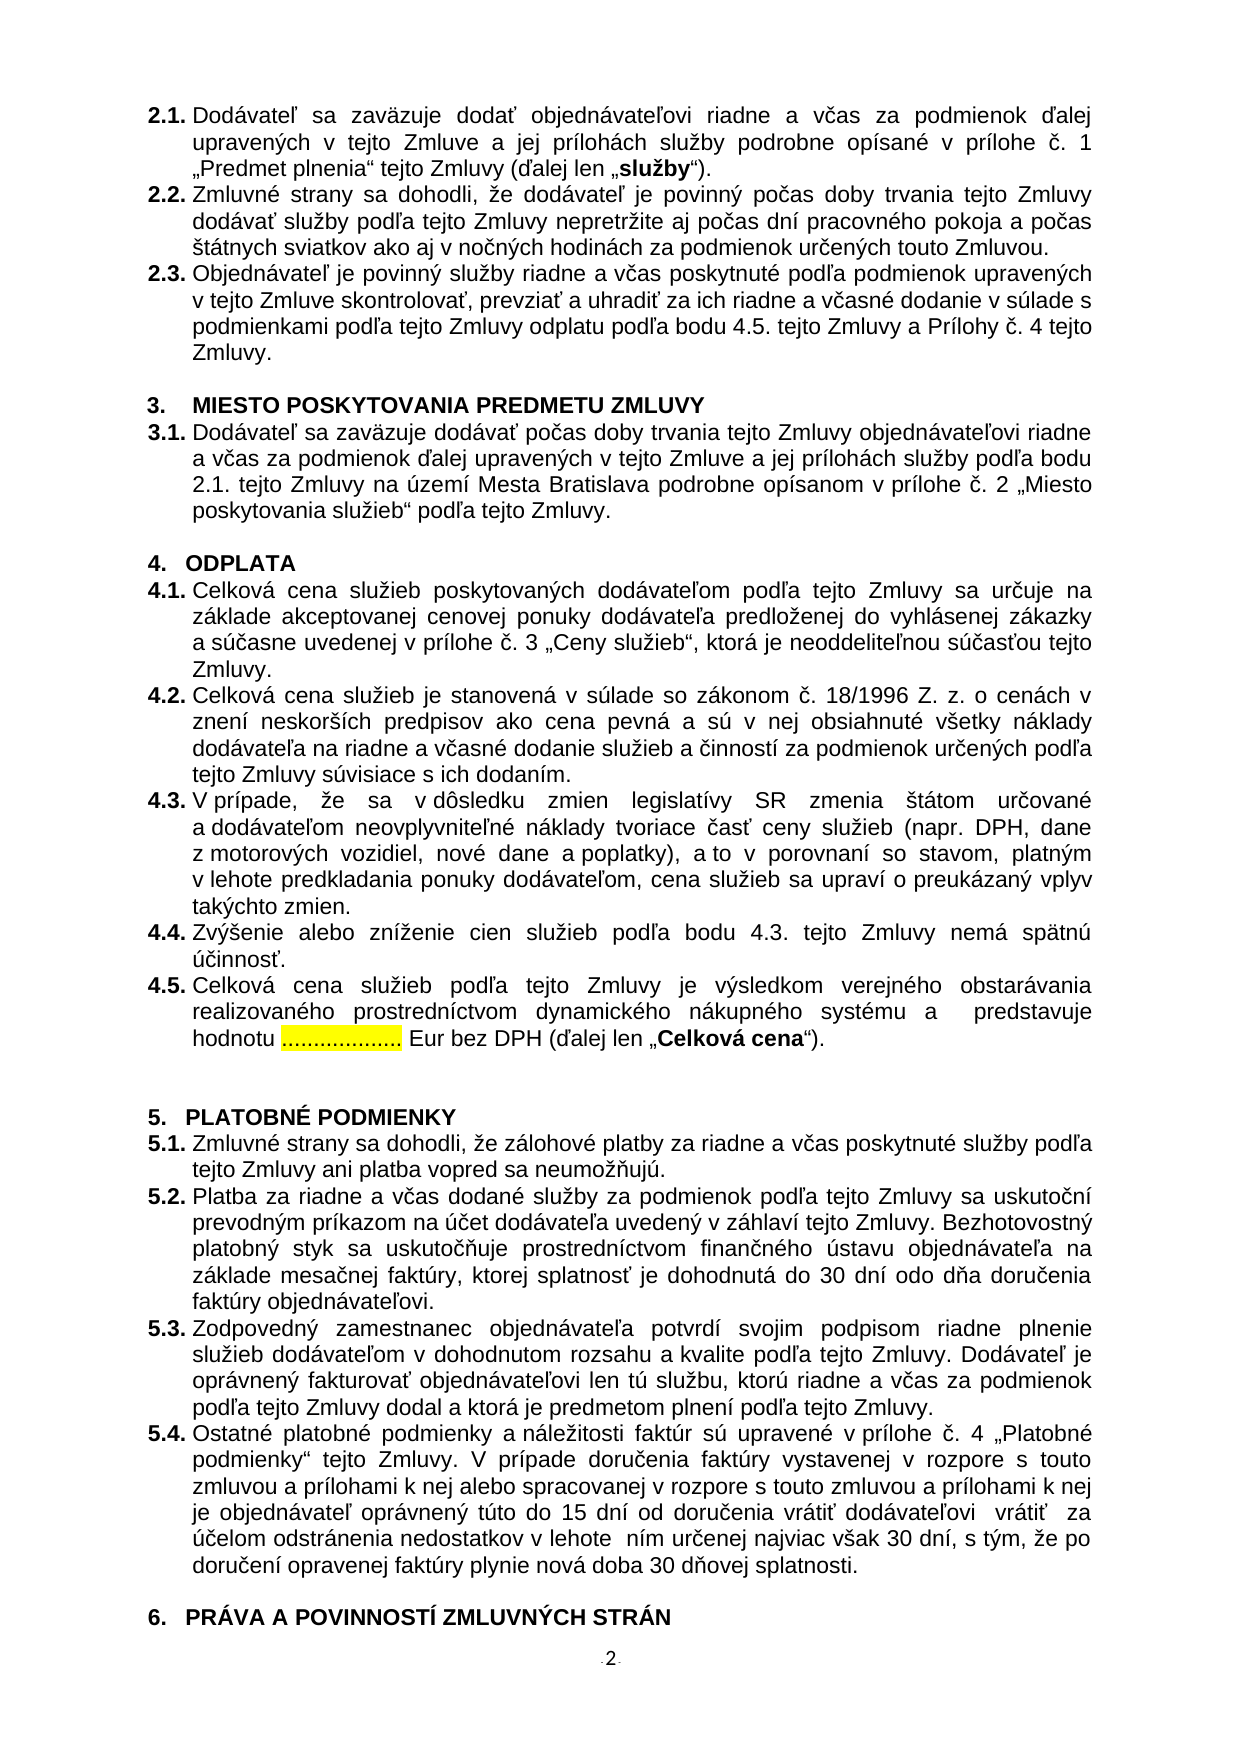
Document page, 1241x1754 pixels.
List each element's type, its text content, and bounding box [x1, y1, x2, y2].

list Zvýšenie alebo zníženie cien služieb podľa bodu 4.3. tejto Zmluvy nemá spätnú účinnosť. [148, 919, 1092, 972]
list odplata [148, 550, 1092, 577]
list V prípade, že sa v dôsledku zmien legislatívy SR zmenia štátom určované a dodávateľom neovplyvniteľné náklady tvoriace časť ceny služieb (napr. DPH, dane z motorových vozidiel, nové dane a poplatky), a to v porovnaní so stavom, platným v lehote predkladania ponuky dodávateľom, cena služieb sa upraví o preukázaný vplyv takýchto zmien. [148, 787, 1092, 919]
list Celková cena služieb je stanovená v súlade so zákonom č. 18/1996 Z. z. o cenách v znení neskorších predpisov ako cena pevná a sú v nej obsiahnuté všetky náklady dodávateľa na riadne a včasné dodanie služieb a činností za podmienok určených podľa tejto Zmluvy súvisiace s ich dodaním. [148, 682, 1092, 787]
list Dodávateľ sa zaväzuje dodávať počas doby trvania tejto Zmluvy objednávateľovi riadne a včas za podmienok ďalej upravených v tejto Zmluve a jej prílohách služby podľa bodu 2.1. tejto Zmluvy na území Mesta Bratislava podrobne opísanom v prílohe č. 2 „Miesto poskytovania služieb“ podľa tejto Zmluvy. [148, 418, 1092, 524]
list Objednávateľ je povinný služby riadne a včas poskytnuté podľa podmienok upravených v tejto Zmluve skontrolovať, prevziať a uhradiť za ich riadne a včasné dodanie v súlade s podmienkami podľa tejto Zmluvy odplatu podľa bodu 4.5. tejto Zmluvy a Prílohy č. 4 tejto Zmluvy. [148, 260, 1092, 366]
list Práva a povinností zmluvných strán [148, 1604, 1092, 1631]
list Celková cena služieb podľa tejto Zmluvy je výsledkom verejného obstarávania realizovaného prostredníctvom dynamického nákupného systému a predstavuje hodnotu ................... Eur bez DPH (ďalej len „Celková cena“). [148, 972, 1092, 1051]
list Ostatné platobné podmienky a náležitosti faktúr sú upravené v prílohe č. 4 „Platobné podmienky“ tejto Zmluvy. V prípade doručenia faktúry vystavenej v rozpore s touto zmluvou a prílohami k nej alebo spracovanej v rozpore s touto zmluvou a prílohami k nej je objednávateľ oprávnený túto do 15 dní od doručenia vrátiť dodávateľovi vrátiť za účelom odstránenia nedostatkov v lehote ním určenej najviac však 30 dní, s tým, že po doručení opravenej faktúry plynie nová doba 30 dňovej splatnosti. [148, 1420, 1092, 1578]
list Zmluvné strany sa dohodli, že dodávateľ je povinný počas doby trvania tejto Zmluvy dodávať služby podľa tejto Zmluvy nepretržite aj počas dní pracovného pokoja a počas štátnych sviatkov ako aj v nočných hodinách za podmienok určených touto Zmluvou. [148, 181, 1092, 260]
list Dodávateľ sa zaväzuje dodať objednávateľovi riadne a včas za podmienok ďalej upravených v tejto Zmluve a jej prílohách služby podrobne opísané v prílohe č. 1 „Predmet plnenia“ tejto Zmluvy (ďalej len „služby“). [148, 102, 1092, 181]
list Celková cena služieb poskytovaných dodávateľom podľa tejto Zmluvy sa určuje na základe akceptovanej cenovej ponuky dodávateľa predloženej do vyhlásenej zákazky a súčasne uvedenej v prílohe č. 3 „Ceny služieb“, ktorá je neoddeliteľnou súčasťou tejto Zmluvy. [148, 577, 1092, 682]
list Zodpovedný zamestnanec objednávateľa potvrdí svojim podpisom riadne plnenie služieb dodávateľom v dohodnutom rozsahu a kvalite podľa tejto Zmluvy. Dodávateľ je oprávnený fakturovať objednávateľovi len tú službu, ktorú riadne a včas za podmienok podľa tejto Zmluvy dodal a ktorá je predmetom plnení podľa tejto Zmluvy. [148, 1314, 1092, 1420]
list PLATOBNÉ PODMIENKY [148, 1104, 1092, 1130]
list Platba za riadne a včas dodané služby za podmienok podľa tejto Zmluvy sa uskutoční prevodným príkazom na účet dodávateľa uvedený v záhlaví tejto Zmluvy. Bezhotovostný platobný styk sa uskutočňuje prostredníctvom finančného ústavu objednávateľa na základe mesačnej faktúry, ktorej splatnosť je dohodnutá do 30 dní odo dňa doručenia faktúry objednávateľovi. [148, 1183, 1092, 1314]
list Zmluvné strany sa dohodli, že zálohové platby za riadne a včas poskytnuté služby podľa tejto Zmluvy ani platba vopred sa neumožňujú. [148, 1130, 1092, 1183]
list Miesto poskytovania predmetu zmluvy [147, 392, 1092, 418]
